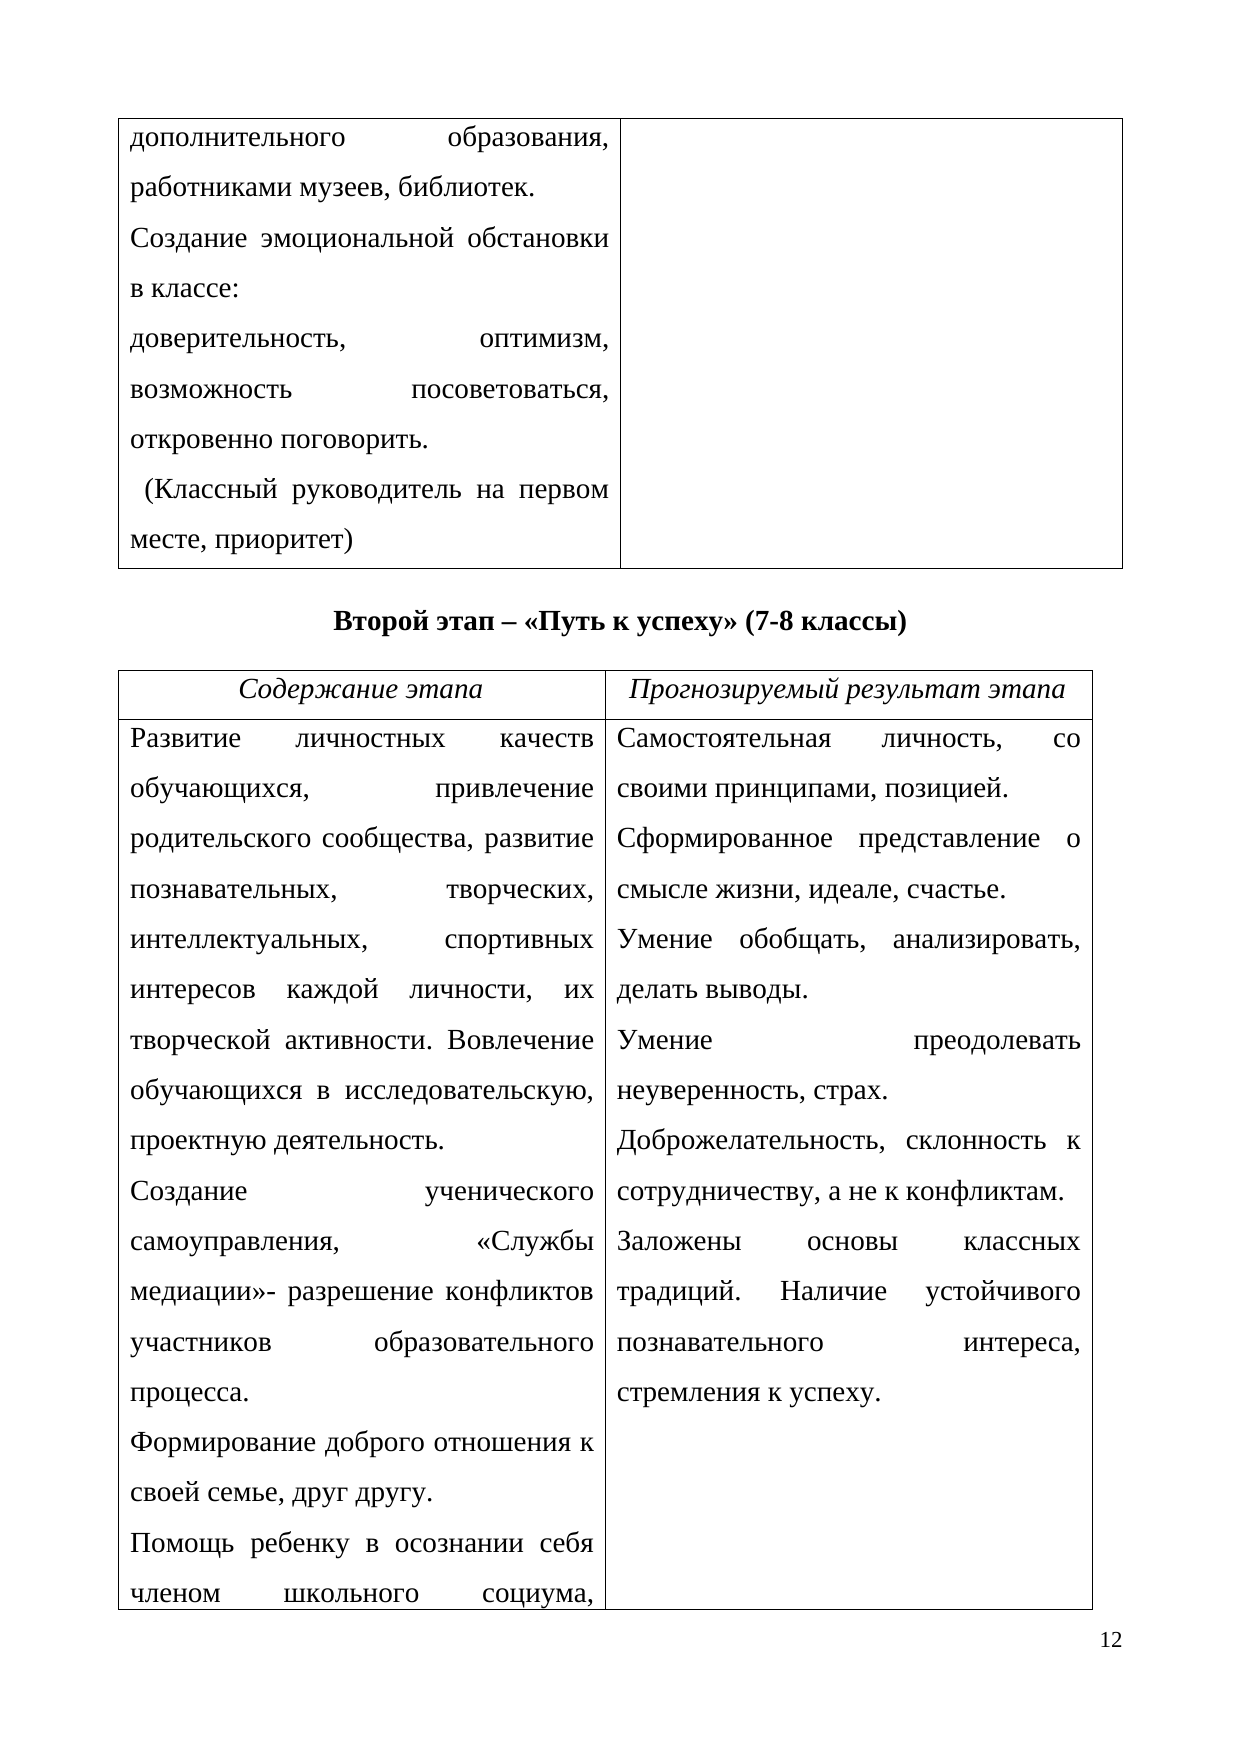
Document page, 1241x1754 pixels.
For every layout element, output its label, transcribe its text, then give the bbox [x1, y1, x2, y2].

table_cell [119, 119, 620, 568]
table_header Содержание этапа [119, 671, 605, 719]
text Второй этап – «Путь к успеху» (7-8 классы) [118, 603, 1122, 636]
table_header Прогнозируемый результат этапа [606, 671, 1092, 719]
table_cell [119, 720, 605, 1609]
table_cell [606, 720, 1092, 1609]
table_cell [621, 119, 1122, 568]
